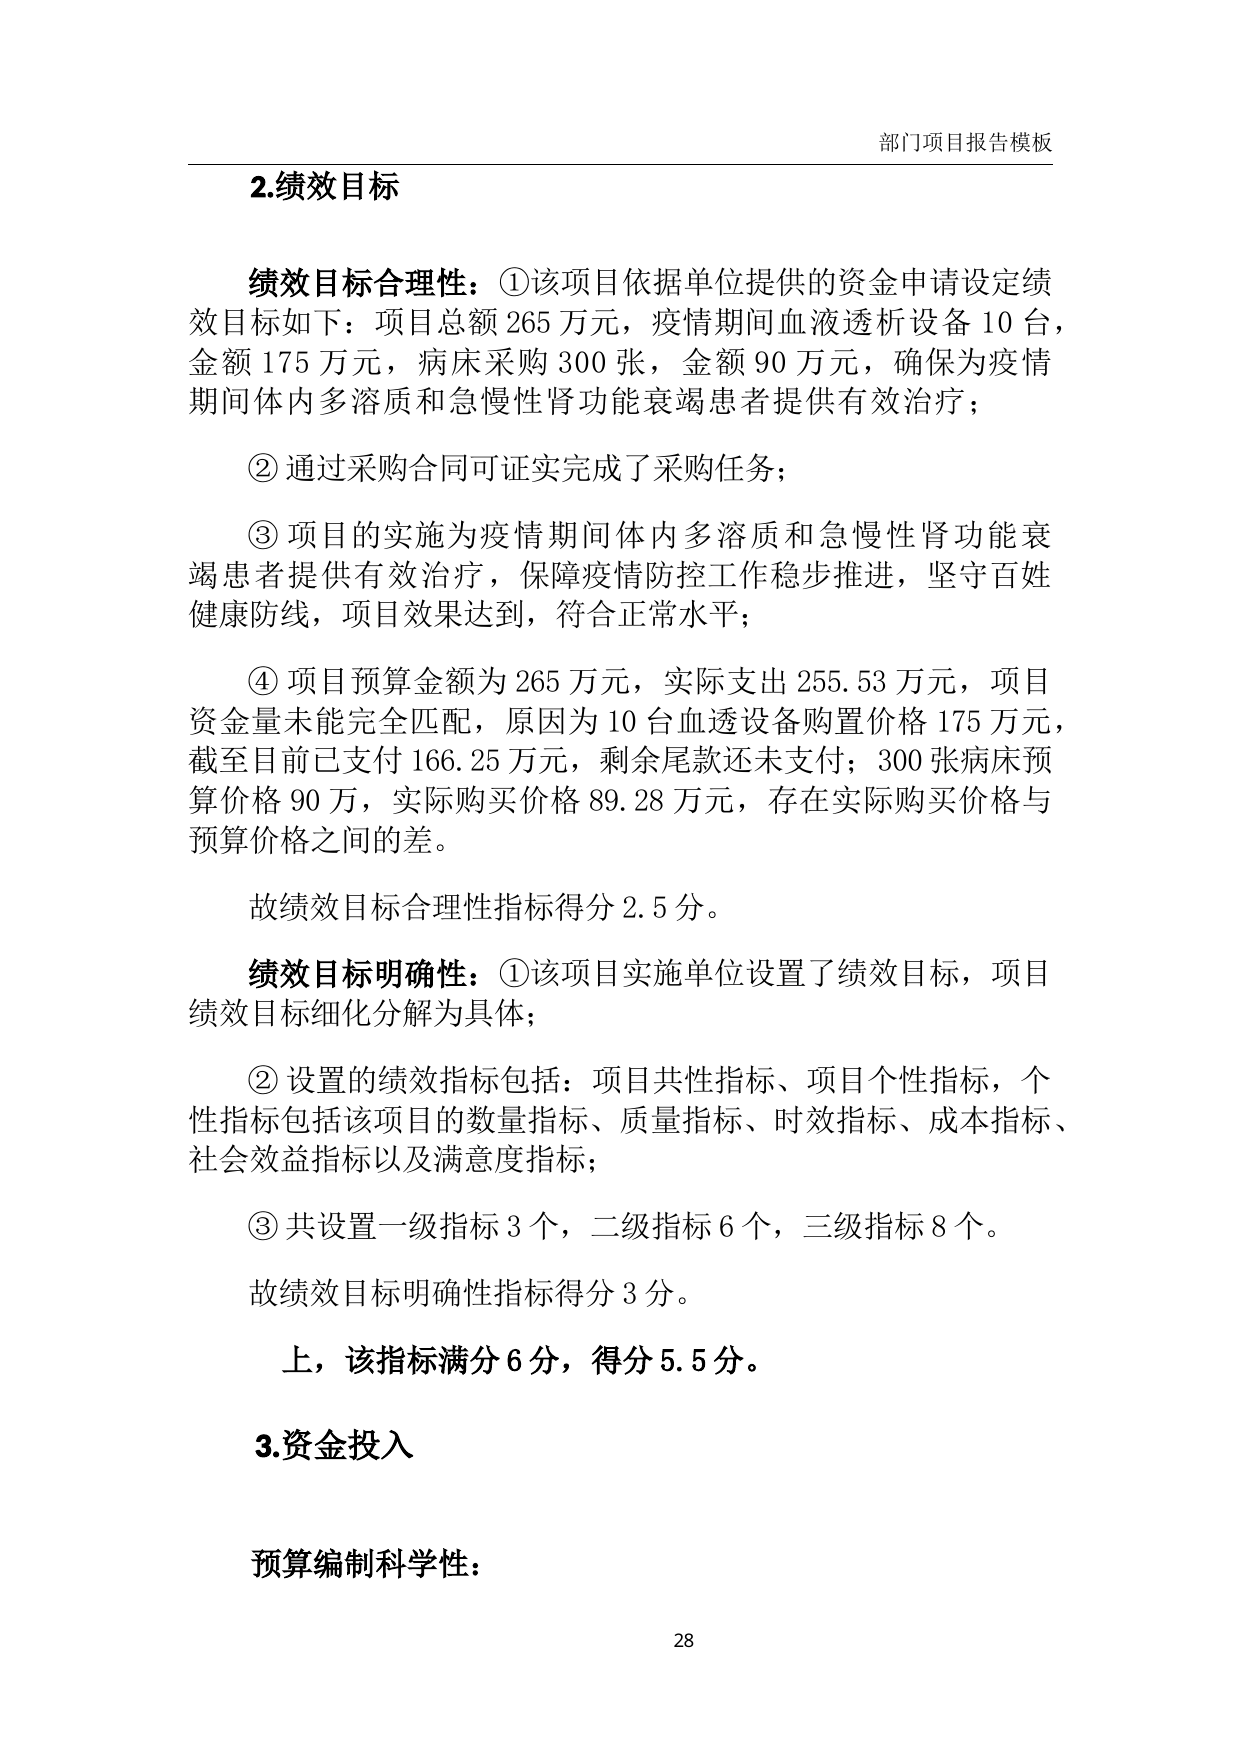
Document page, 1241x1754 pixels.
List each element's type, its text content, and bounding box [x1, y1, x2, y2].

text ③项目的实施为疫情期间体内多溶质和急慢性肾功能衰竭患者提供有效治疗，保障疫情防控工作稳步推进，坚守百姓健康防线，项目效果达到，符合正常水平； [187, 513, 1053, 632]
text ②通过采购合同可证实完成了采购任务； [187, 446, 1053, 486]
text 故绩效目标合理性指标得分2.5分。 [187, 885, 1053, 924]
text ④项目预算金额为265万元，实际支出255.53万元，项目资金量未能完全匹配，原因为10台血透设备购置价格175万元，截至目前已支付166.25万元，剩余尾款还未支付；300张病床预算价格90万，实际购买价格89.28万元，存在实际购买价格与预算价格之间的差。 [187, 659, 1053, 858]
text 绩效目标合理性：①该项目依据单位提供的资金申请设定绩效目标如下：项目总额265万元，疫情期间血液透析设备10台，金额175万元，病床采购300张，金额90万元，确保为疫情期间体内多溶质和急慢性肾功能衰竭患者提供有效治疗； [187, 261, 1053, 419]
text ③共设置一级指标3个，二级指标6个，三级指标8个。 [187, 1204, 1053, 1244]
subtitle 3.资金投入 [187, 1404, 1053, 1484]
text 绩效目标明确性：①该项目实施单位设置了绩效目标，项目绩效目标细化分解为具体； [187, 952, 1053, 1031]
text 预算编制科学性： [187, 1541, 1053, 1581]
text 故绩效目标明确性指标得分3分。 [187, 1271, 1053, 1311]
text ②设置的绩效指标包括：项目共性指标、项目个性指标，个性指标包括该项目的数量指标、质量指标、时效指标、成本指标、社会效益指标以及满意度指标； [187, 1058, 1053, 1177]
text 综上，该指标满分6分，得分5.5分。 [187, 1338, 1053, 1377]
subtitle 2.绩效目标 [187, 165, 1053, 205]
